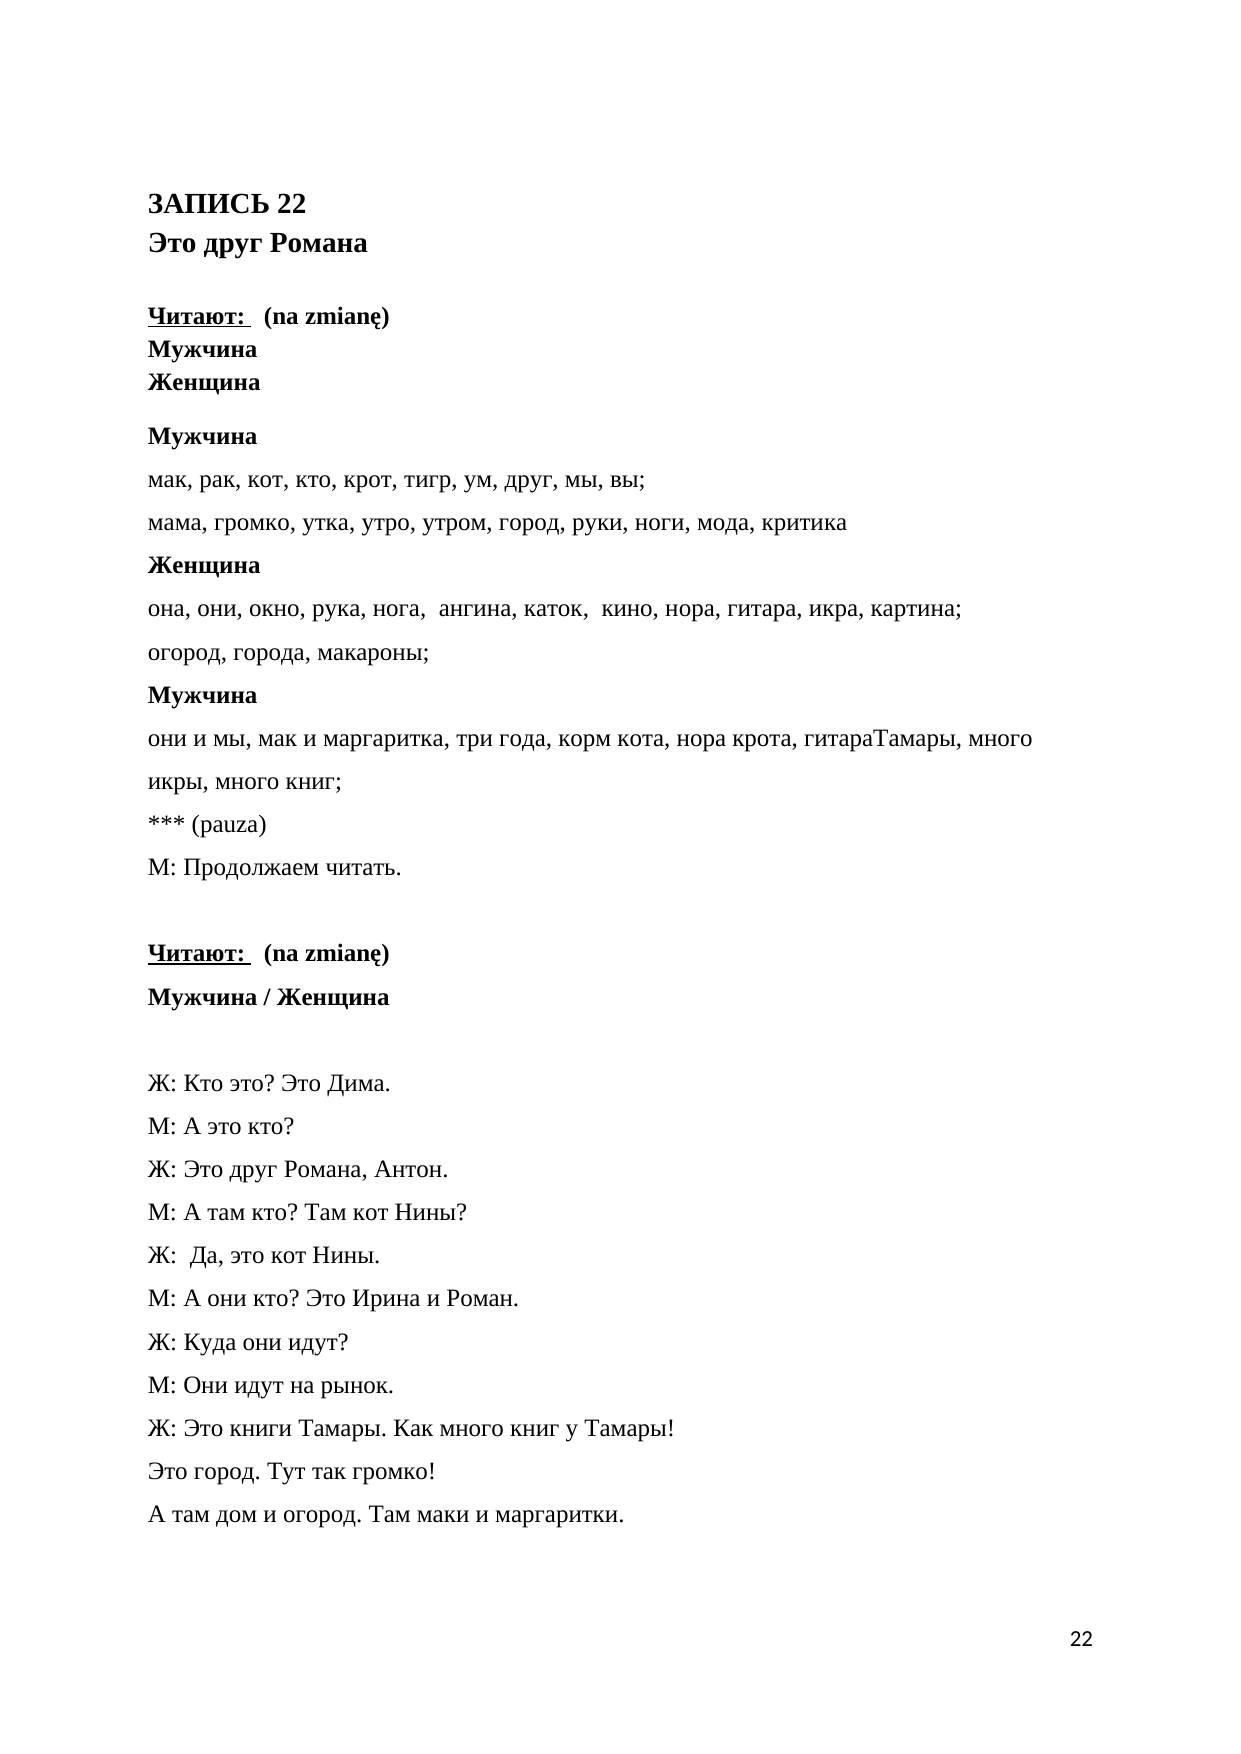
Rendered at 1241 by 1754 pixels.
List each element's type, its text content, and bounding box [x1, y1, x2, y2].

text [148, 421, 1093, 1571]
text ЗАПИСЬ 22 Это друг Романа Читают: (na zmianę) Мужчина Женщина [148, 148, 1093, 396]
